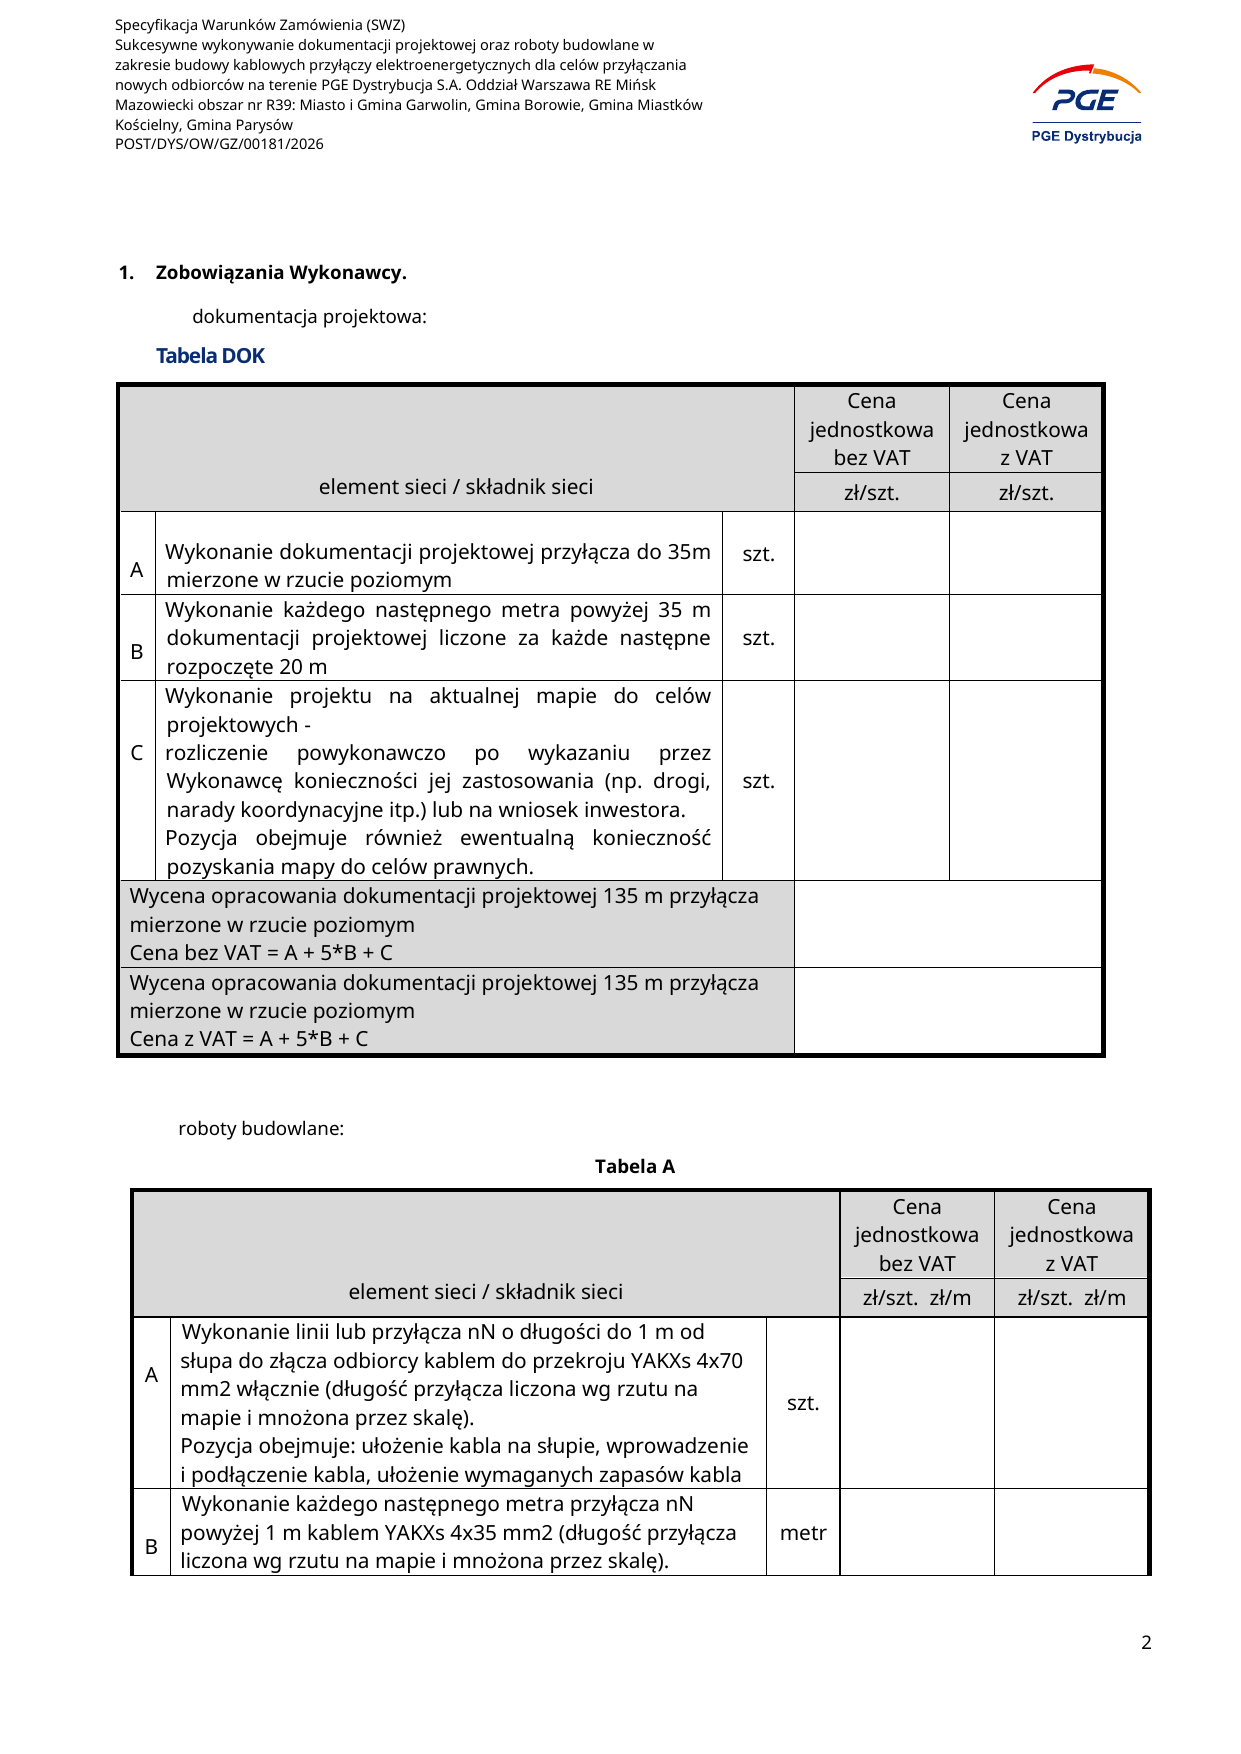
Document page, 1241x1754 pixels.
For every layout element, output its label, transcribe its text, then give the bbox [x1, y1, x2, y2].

table_cell C [120, 681, 155, 880]
table_cell zł/szt. [950, 473, 1101, 511]
table_cell Wykonanie każdego następnego metra przyłącza nN powyżej 1 m kablem YAKXs 4x35 mm2 (długość przyłącza liczona wg rzutu na mapie i mnożona przez skalę). [171, 1489, 766, 1574]
table_cell [795, 512, 949, 594]
table_cell zł/szt. [795, 473, 949, 511]
table_cell B [120, 595, 155, 680]
table_cell szt. [723, 595, 794, 680]
table_cell Wykonanie linii lub przyłącza nN o długości do 1 m od słupa do złącza odbiorcy kablem do przekroju YAKXs 4x70 mm2 włącznie (długość przyłącza liczona wg rzutu na mapie i mnożona przez skalę). Pozycja obejmuje: ułożenie kabla na słupie, wprowadzenie i podłączenie kabla, ułożenie wymaganych zapasów kabla [171, 1318, 766, 1488]
table_cell Wycena opracowania dokumentacji projektowej 135 m przyłącza mierzone w rzucie poziomym Cena z VAT = A + 5*B + C [120, 968, 794, 1053]
table_cell [795, 968, 1101, 1053]
table_cell zł/szt. zł/m [995, 1279, 1147, 1316]
table_cell Wykonanie każdego następnego metra powyżej 35 m dokumentacji projektowej liczone za każde następne rozpoczęte 20 m [156, 595, 722, 680]
table_cell Wykonanie dokumentacji projektowej przyłącza do 35m mierzone w rzucie poziomym [156, 512, 722, 594]
table_cell B [134, 1489, 170, 1574]
table_cell metr [767, 1489, 839, 1574]
list Zobowiązania Wykonawcy. [118, 247, 1152, 285]
title Tabela DOK [156, 341, 1152, 369]
table_cell [995, 1318, 1147, 1488]
table_cell [841, 1318, 994, 1488]
table_cell A [120, 512, 155, 594]
table_cell Wykonanie projektu na aktualnej mapie do celów projektowych - rozliczenie powykonawczo po wykazaniu przez Wykonawcę konieczności jej zastosowania (np. drogi, narady koordynacyjne itp.) lub na wniosek inwestora. Pozycja obejmuje również ewentualną konieczność pozyskania mapy do celów prawnych. [156, 681, 722, 880]
table_header element sieci / składnik sieci [134, 1192, 839, 1316]
table_cell [795, 881, 1101, 967]
table_cell [950, 595, 1101, 680]
table_cell zł/szt. zł/m [841, 1279, 994, 1316]
table_header Cena jednostkowa bez VAT [841, 1192, 994, 1277]
table_cell A [134, 1318, 170, 1488]
text dokumentacja projektowa: [192, 291, 1152, 328]
table_header Cena jednostkowa z VAT [950, 387, 1101, 472]
table_cell [841, 1489, 994, 1574]
table_cell szt. [723, 512, 794, 594]
table_cell szt. [767, 1318, 839, 1488]
table_cell szt. [723, 681, 794, 880]
table_header Cena jednostkowa z VAT [995, 1192, 1147, 1277]
table_cell [995, 1489, 1147, 1574]
table_cell [795, 595, 949, 680]
table_cell Wycena opracowania dokumentacji projektowej 135 m przyłącza mierzone w rzucie poziomym Cena bez VAT = A + 5*B + C [120, 881, 794, 967]
table_cell [950, 512, 1101, 594]
text roboty budowlane: [178, 1103, 1152, 1141]
table_cell [950, 681, 1101, 880]
text Tabela A [118, 1153, 1152, 1179]
table_cell [795, 681, 949, 880]
table_header element sieci / składnik sieci [120, 387, 794, 511]
table_header Cena jednostkowa bez VAT [795, 387, 949, 472]
